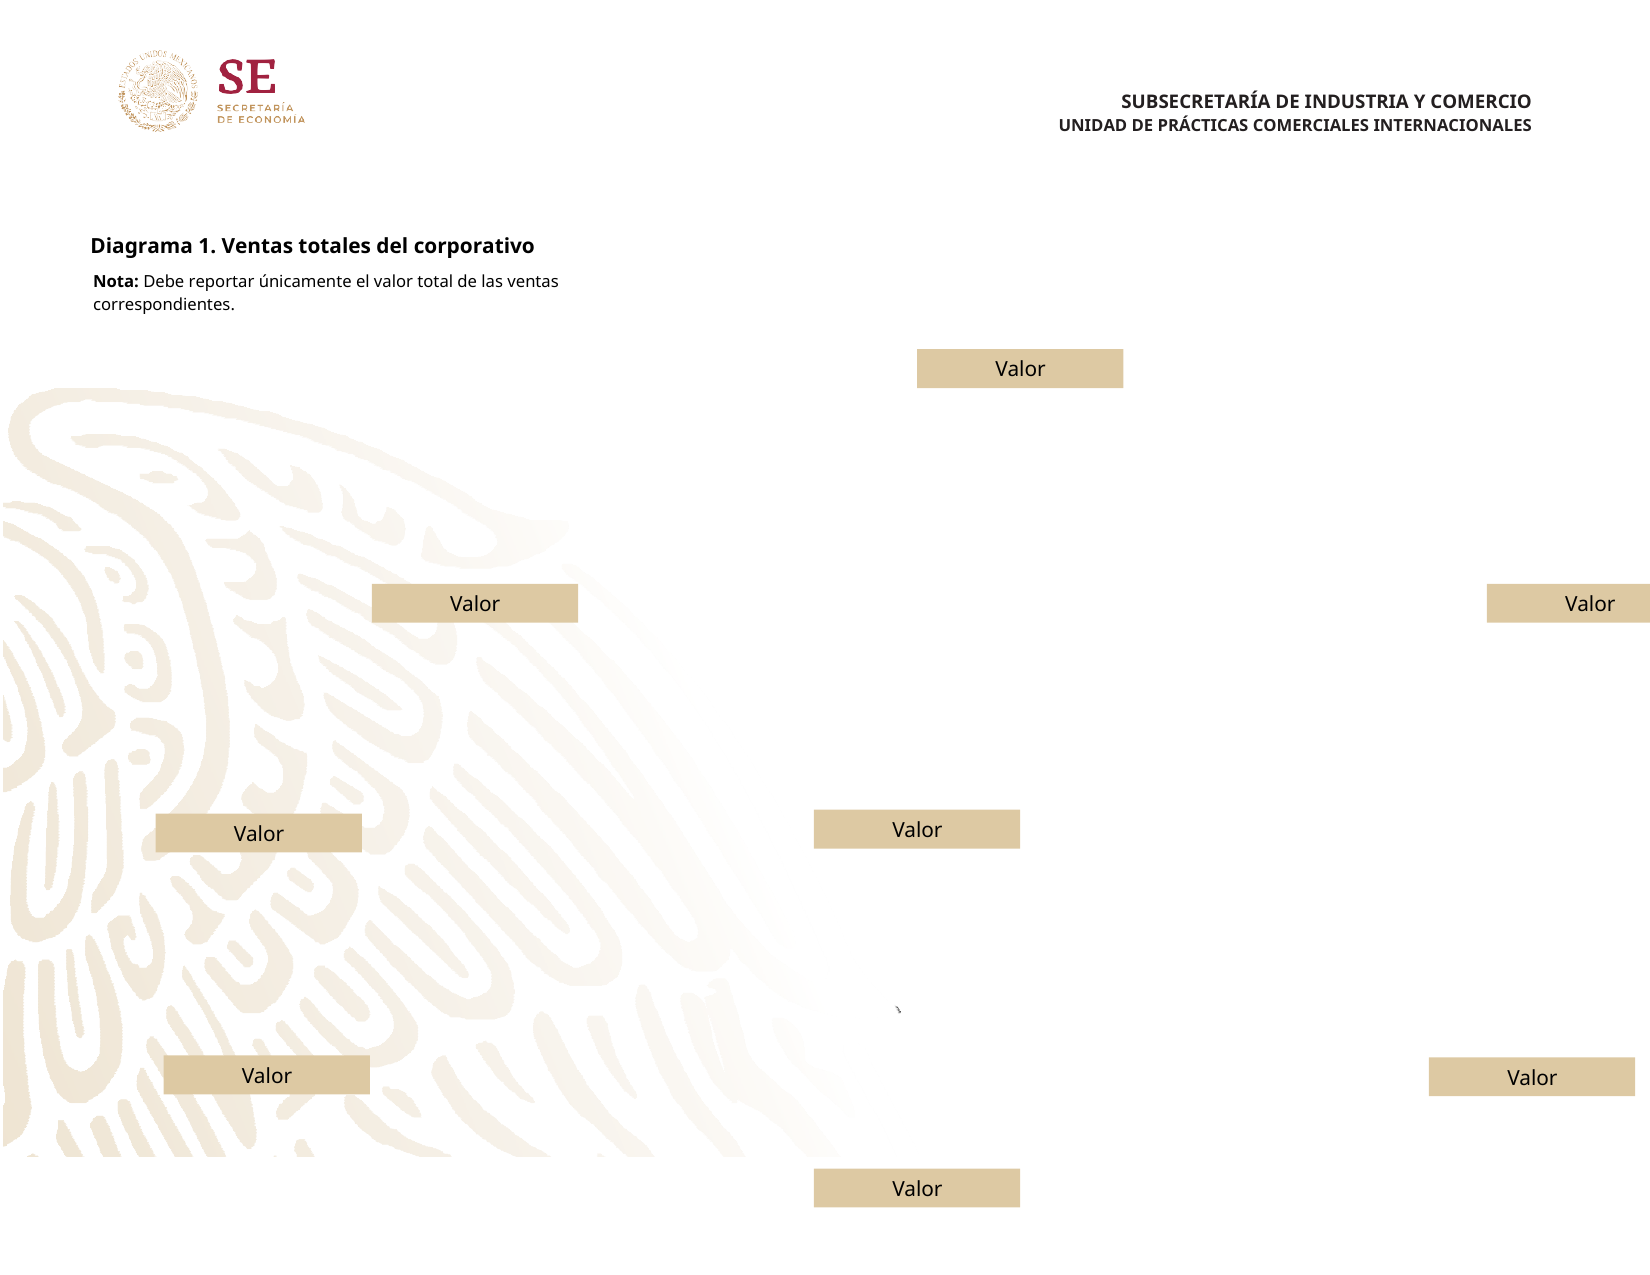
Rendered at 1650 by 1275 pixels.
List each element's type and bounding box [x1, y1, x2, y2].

picture [3, 388, 920, 1157]
picture [217, 102, 305, 123]
picture [118, 50, 198, 132]
picture [246, 59, 275, 93]
picture [219, 59, 243, 94]
